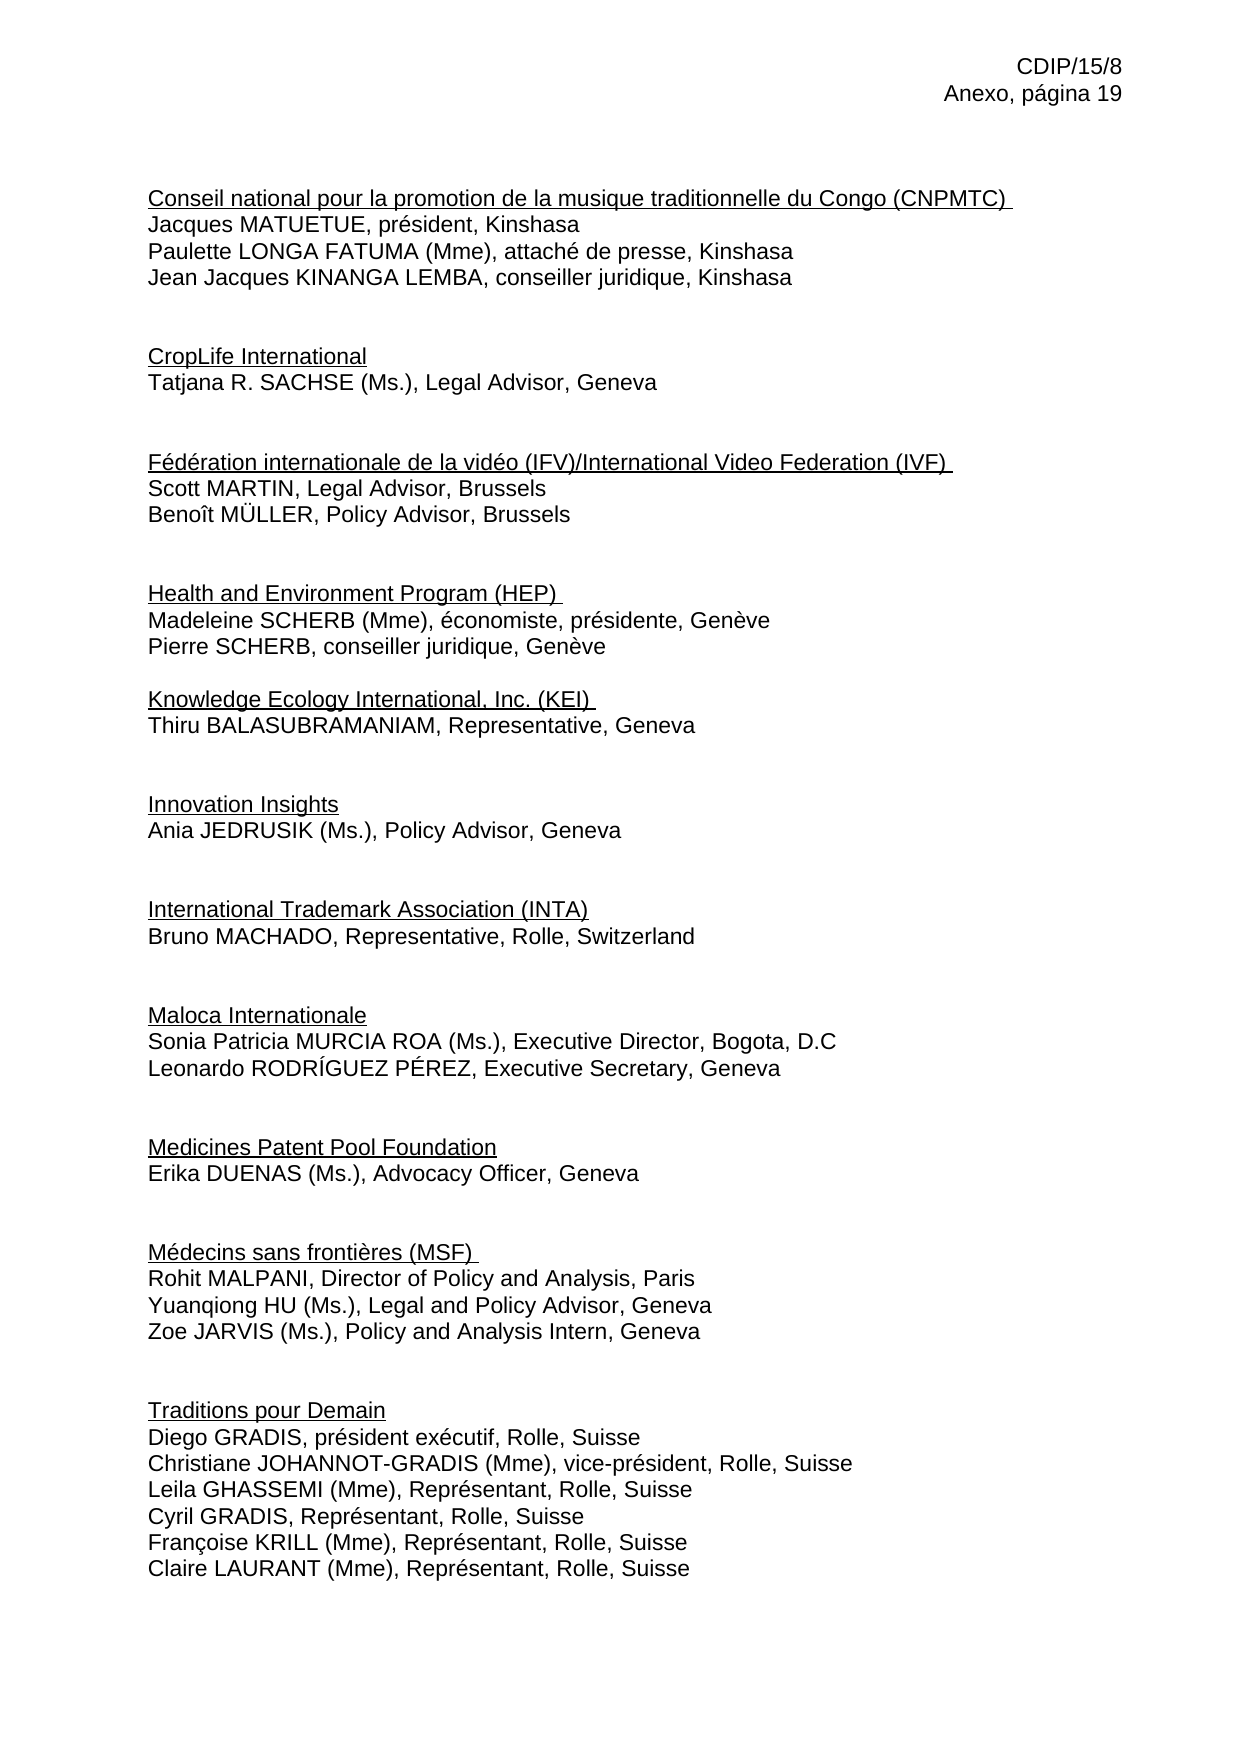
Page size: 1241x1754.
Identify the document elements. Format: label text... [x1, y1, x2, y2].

text Christiane JOHANNOT-GRADIS (Mme), vice-président, Rolle, Suisse [148, 1450, 1122, 1476]
text Ania JEDRUSIK (Ms.), Policy Advisor, Geneva [148, 817, 1122, 844]
text Sonia Patricia MURCIA ROA (Ms.), Executive Director, Bogota, D.C [148, 1028, 1122, 1054]
text Thiru BALASUBRAMANIAM, Representative, Geneva [148, 712, 1122, 738]
text Leila GHASSEMI (Mme), Représentant, Rolle, Suisse [148, 1476, 1122, 1503]
text Scott MARTIN, Legal Advisor, Brussels [148, 475, 1122, 501]
text International Trademark Association (INTA) [148, 896, 1122, 923]
text Claire LAURANT (Mme), Représentant, Rolle, Suisse [148, 1555, 1122, 1582]
text Pierre SCHERB, conseiller juridique, Genève [148, 633, 1122, 659]
text Benoît MÜLLER, Policy Advisor, Brussels [148, 501, 1122, 527]
text Bruno MACHADO, Representative, Rolle, Switzerland [148, 923, 1122, 949]
text Diego GRADIS, président exécutif, Rolle, Suisse [148, 1423, 1122, 1450]
text Erika DUENAS (Ms.), Advocacy Officer, Geneva [148, 1160, 1122, 1186]
text Jean Jacques KINANGA LEMBA, conseiller juridique, Kinshasa [148, 264, 1122, 290]
text Madeleine SCHERB (Mme), économiste, présidente, Genève [148, 607, 1122, 633]
text Médecins sans frontières (MSF) [148, 1239, 1122, 1265]
text Cyril GRADIS, Représentant, Rolle, Suisse [148, 1503, 1122, 1529]
text Françoise KRILL (Mme), Représentant, Rolle, Suisse [148, 1529, 1122, 1555]
text Paulette LONGA FATUMA (Mme), attaché de presse, Kinshasa [148, 238, 1122, 264]
text CropLife International [148, 343, 1122, 369]
text Fédération internationale de la vidéo (IFV)/International Video Federation (IVF) [148, 448, 1122, 475]
text Tatjana R. SACHSE (Ms.), Legal Advisor, Geneva [148, 369, 1122, 396]
text Yuanqiong HU (Ms.), Legal and Policy Advisor, Geneva [148, 1292, 1122, 1318]
text Health and Environment Program (HEP) [148, 580, 1122, 607]
text Conseil national pour la promotion de la musique traditionnelle du Congo (CNPMTC) Jacques MATUETUE, président, Kinshasa [148, 185, 1122, 238]
text Rohit MALPANI, Director of Policy and Analysis, Paris [148, 1265, 1122, 1292]
text Medicines Patent Pool Foundation [148, 1134, 1122, 1160]
text Zoe JARVIS (Ms.), Policy and Analysis Intern, Geneva [148, 1318, 1122, 1344]
text Innovation Insights [148, 791, 1122, 817]
text Leonardo RODRÍGUEZ PÉREZ, Executive Secretary, Geneva [148, 1054, 1122, 1081]
text Maloca Internationale [148, 1002, 1122, 1028]
text Traditions pour Demain [148, 1397, 1122, 1423]
text Knowledge Ecology International, Inc. (KEI) [148, 686, 1122, 712]
